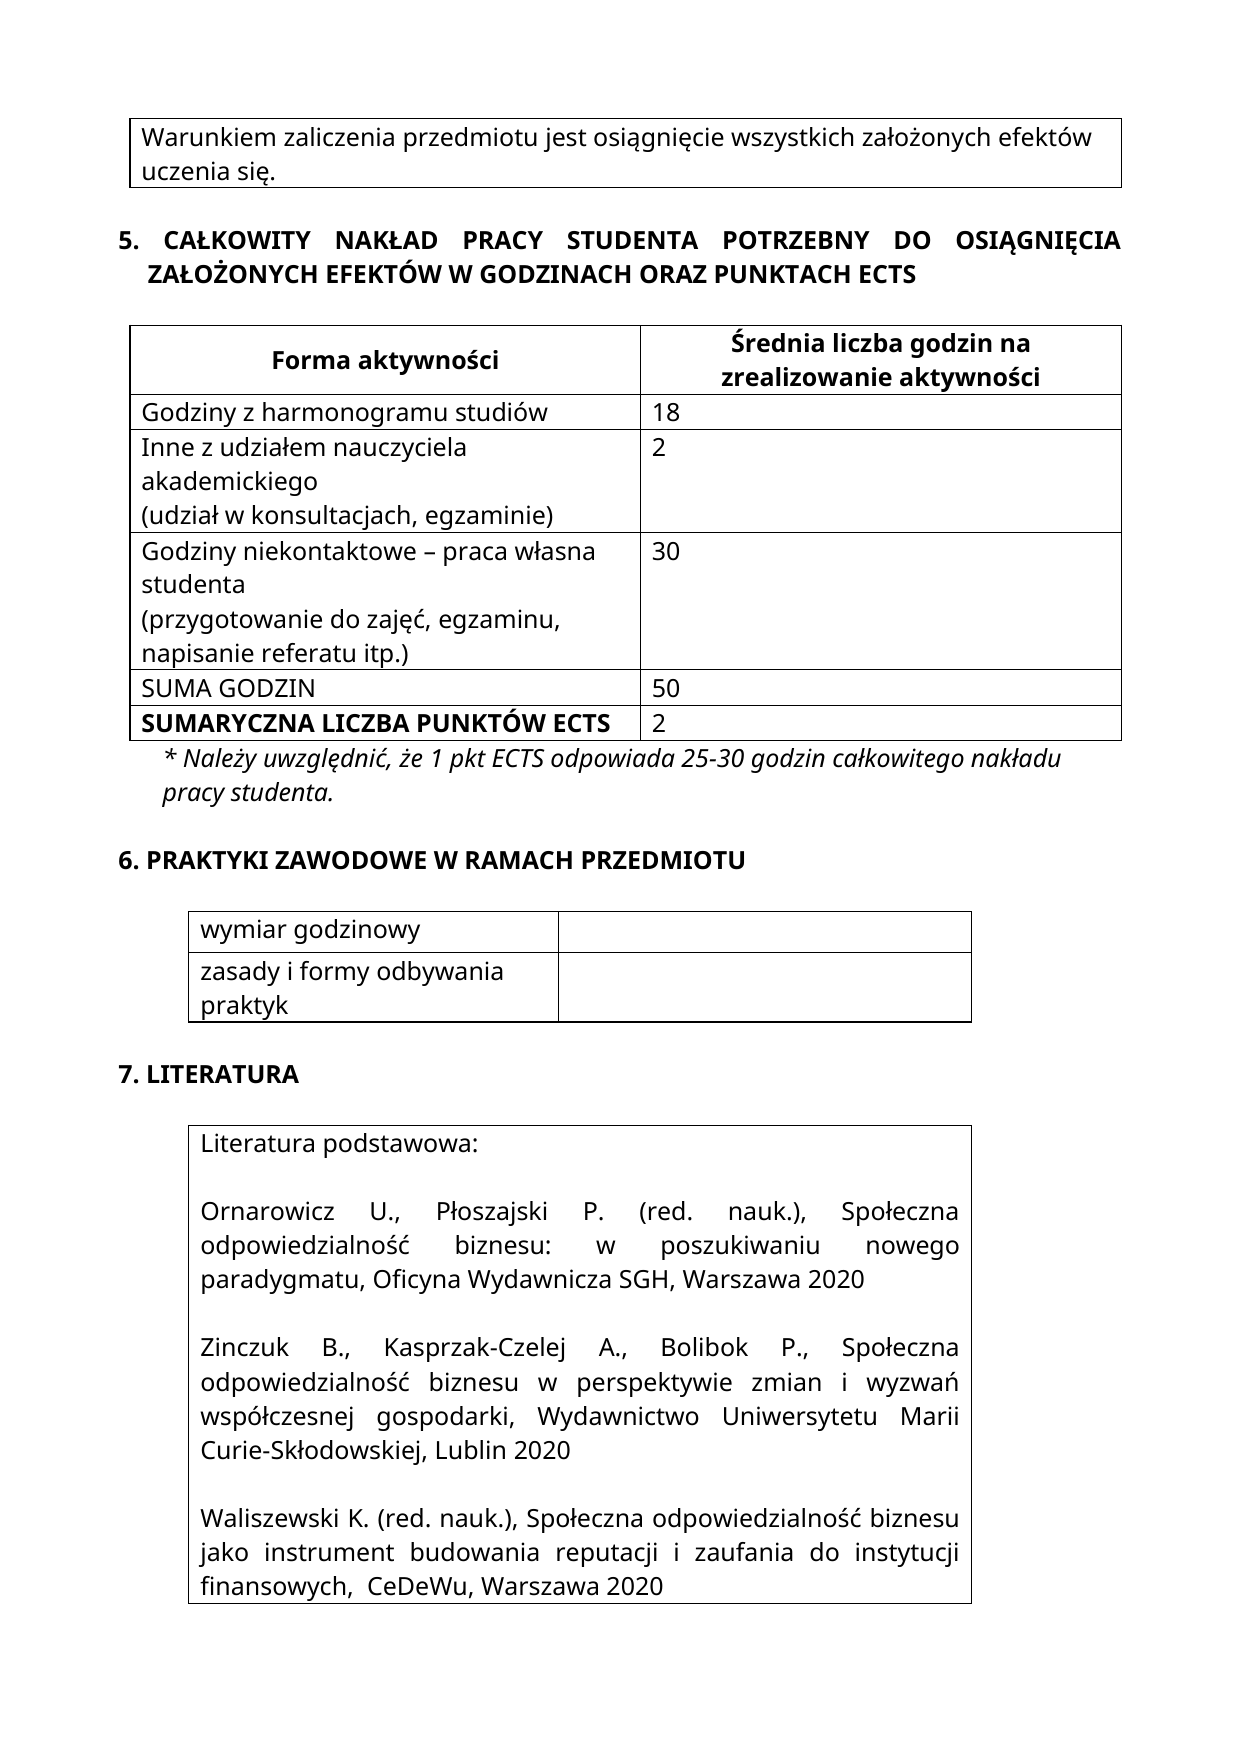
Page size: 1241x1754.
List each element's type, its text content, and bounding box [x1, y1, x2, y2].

table_cell Godziny niekontaktowe – praca własna studenta (przygotowanie do zajęć, egzaminu, napisanie referatu itp.) [131, 533, 640, 669]
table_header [131, 119, 1121, 187]
table_header Forma aktywności [131, 326, 640, 394]
table_cell 2 [641, 706, 1121, 739]
table_cell 50 [641, 670, 1121, 704]
table_cell Godziny z harmonogramu studiów [131, 395, 640, 429]
table_cell SUMA GODZIN [131, 670, 640, 704]
text 5. CAŁKOWITY NAKŁAD PRACY STUDENTA POTRZEBNY DO OSIĄGNIĘCIA ZAŁOŻONYCH EFEKTÓW W GODZINACH ORAZ PUNKTACH ECTS [118, 222, 1122, 291]
table_header Średnia liczba godzin na zrealizowanie aktywności [641, 326, 1121, 394]
table_cell 30 [641, 533, 1121, 669]
table_header wymiar godzinowy [189, 912, 558, 952]
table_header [189, 1126, 971, 1603]
text 7. LITERATURA [118, 1057, 1122, 1091]
table_cell 18 [641, 395, 1121, 429]
text 6. PRAKTYKI ZAWODOWE W RAMACH PRZEDMIOTU [118, 843, 1122, 877]
table_header [559, 912, 971, 952]
table_cell SUMARYCZNA LICZBA PUNKTÓW ECTS [131, 706, 640, 739]
text * Należy uwzględnić, że 1 pkt ECTS odpowiada 25-30 godzin całkowitego nakładu pracy studenta. [162, 741, 1122, 809]
table_cell [559, 953, 971, 1021]
table_cell Inne z udziałem nauczyciela akademickiego (udział w konsultacjach, egzaminie) [131, 430, 640, 532]
table_cell zasady i formy odbywania praktyk [189, 953, 558, 1021]
table_cell 2 [641, 430, 1121, 532]
